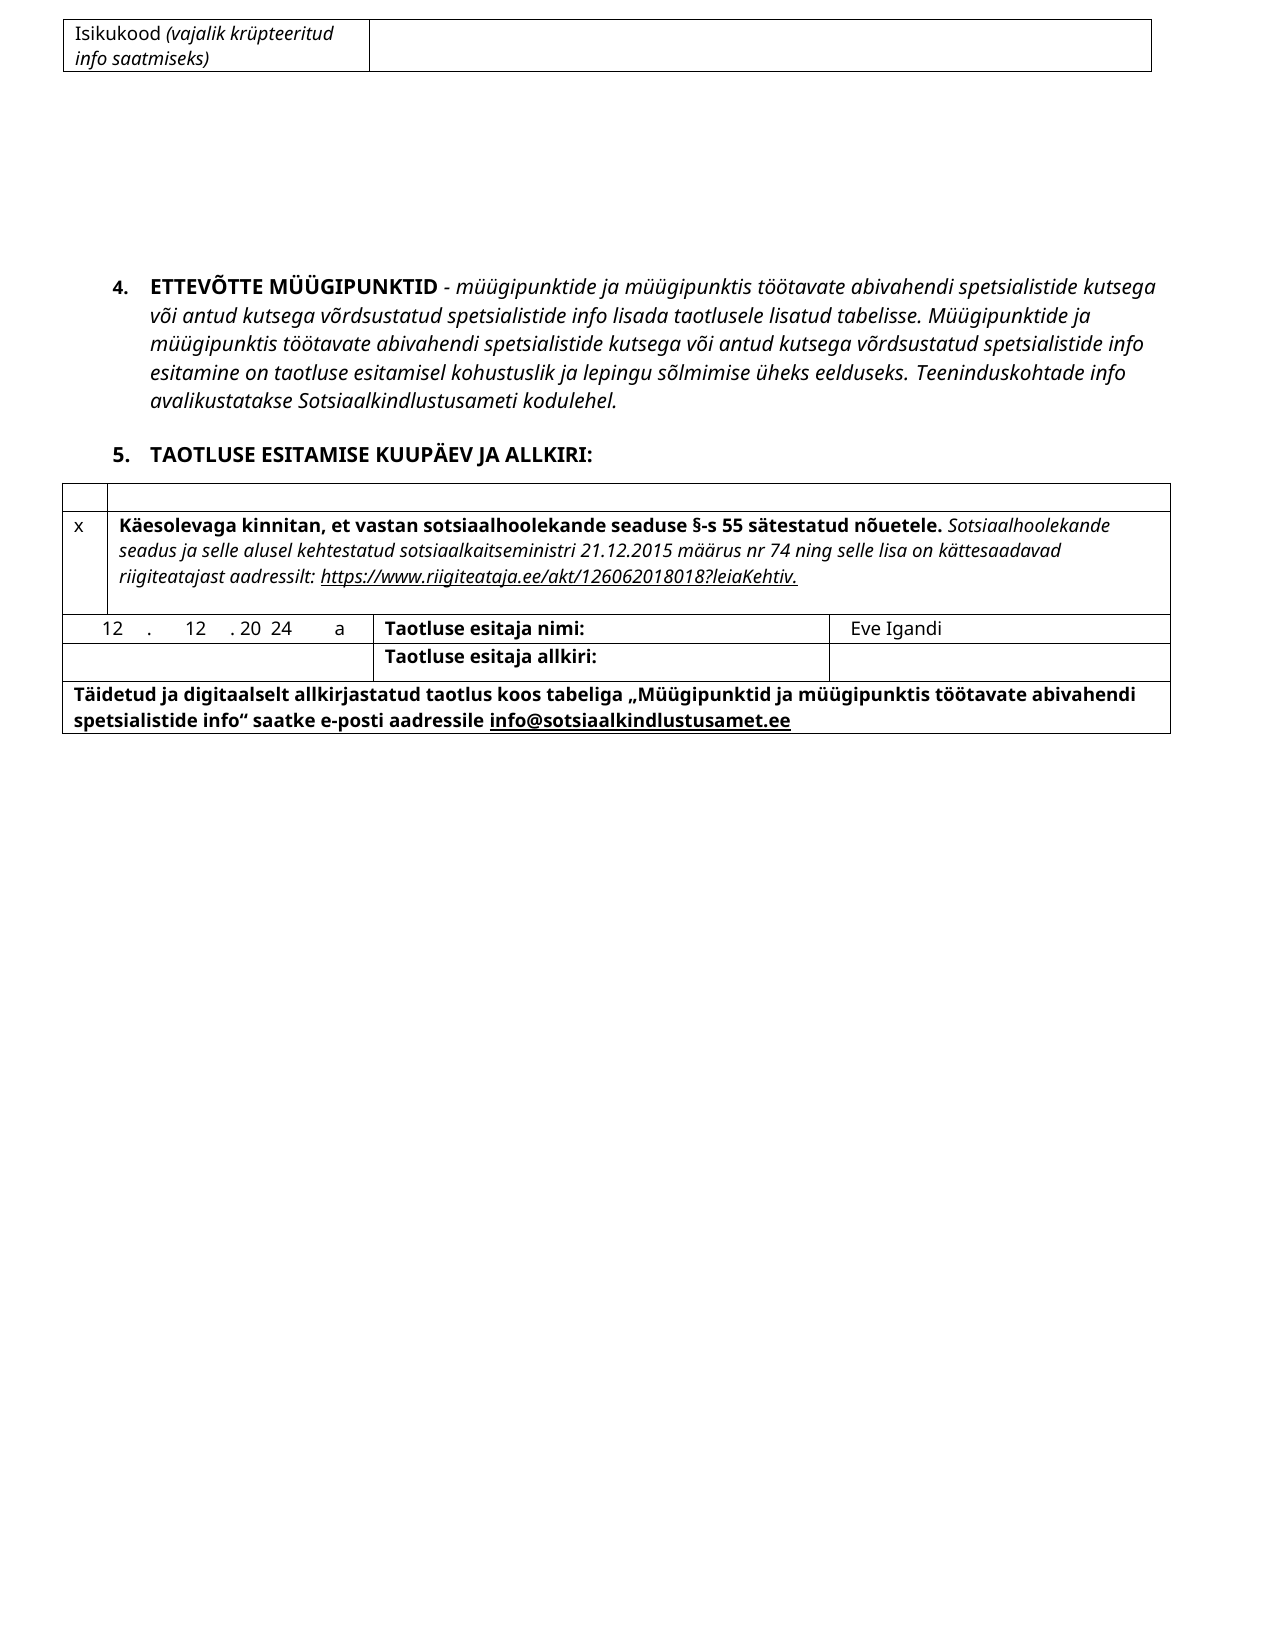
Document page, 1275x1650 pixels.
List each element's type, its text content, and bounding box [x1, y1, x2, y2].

table_cell Täidetud ja digitaalselt allkirjastatud taotlus koos tabeliga „Müügipunktid ja müügipunktis töötavate abivahendi spetsialistide info“ saatke e-posti aadressile info@sotsiaalkindlustusamet.ee [63, 682, 1170, 733]
table_cell Isikukood (vajalik krüpteeritud info saatmiseks) [64, 20, 369, 71]
table_cell [63, 512, 107, 614]
table_cell [370, 20, 1151, 71]
table_cell Eve Igandi [830, 615, 1170, 642]
table_cell [830, 644, 1170, 681]
table_cell 12 . 12 . 20 24 a [63, 615, 373, 642]
table_header [108, 484, 1170, 511]
table_cell [63, 644, 373, 681]
table_cell Käesolevaga kinnitan, et vastan sotsiaalhoolekande seaduse §-s 55 sätestatud nõuetele. Sotsiaalhoolekande seadus ja selle alusel kehtestatud sotsiaalkaitseministri 21.12.2015 määrus nr 74 ning selle lisa on kättesaadavad riigiteatajast aadressilt: https://www.riigiteataja.ee/akt/126062018018?leiaKehtiv. [108, 512, 1170, 614]
list ETTEVÕTTE MÜÜGIPUNKTID - müügipunktide ja müügipunktis töötavate abivahendi spetsialistide kutsega või antud kutsega võrdsustatud spetsialistide info lisada taotlusele lisatud tabelisse. Müügipunktide ja müügipunktis töötavate abivahendi spetsialistide kutsega või antud kutsega võrdsustatud spetsialistide info esitamine on taotluse esitamisel kohustuslik ja lepingu sõlmimise üheks eelduseks. Teeninduskohtade info avalikustatakse Sotsiaalkindlustusameti kodulehel. [112, 272, 1163, 414]
table_cell Taotluse esitaja nimi: [374, 615, 829, 642]
list TAOTLUSE ESITAMISE KUUPÄEV JA ALLKIRI: [112, 440, 1163, 468]
table_header [63, 484, 107, 511]
table_cell Taotluse esitaja allkiri: [374, 644, 829, 681]
